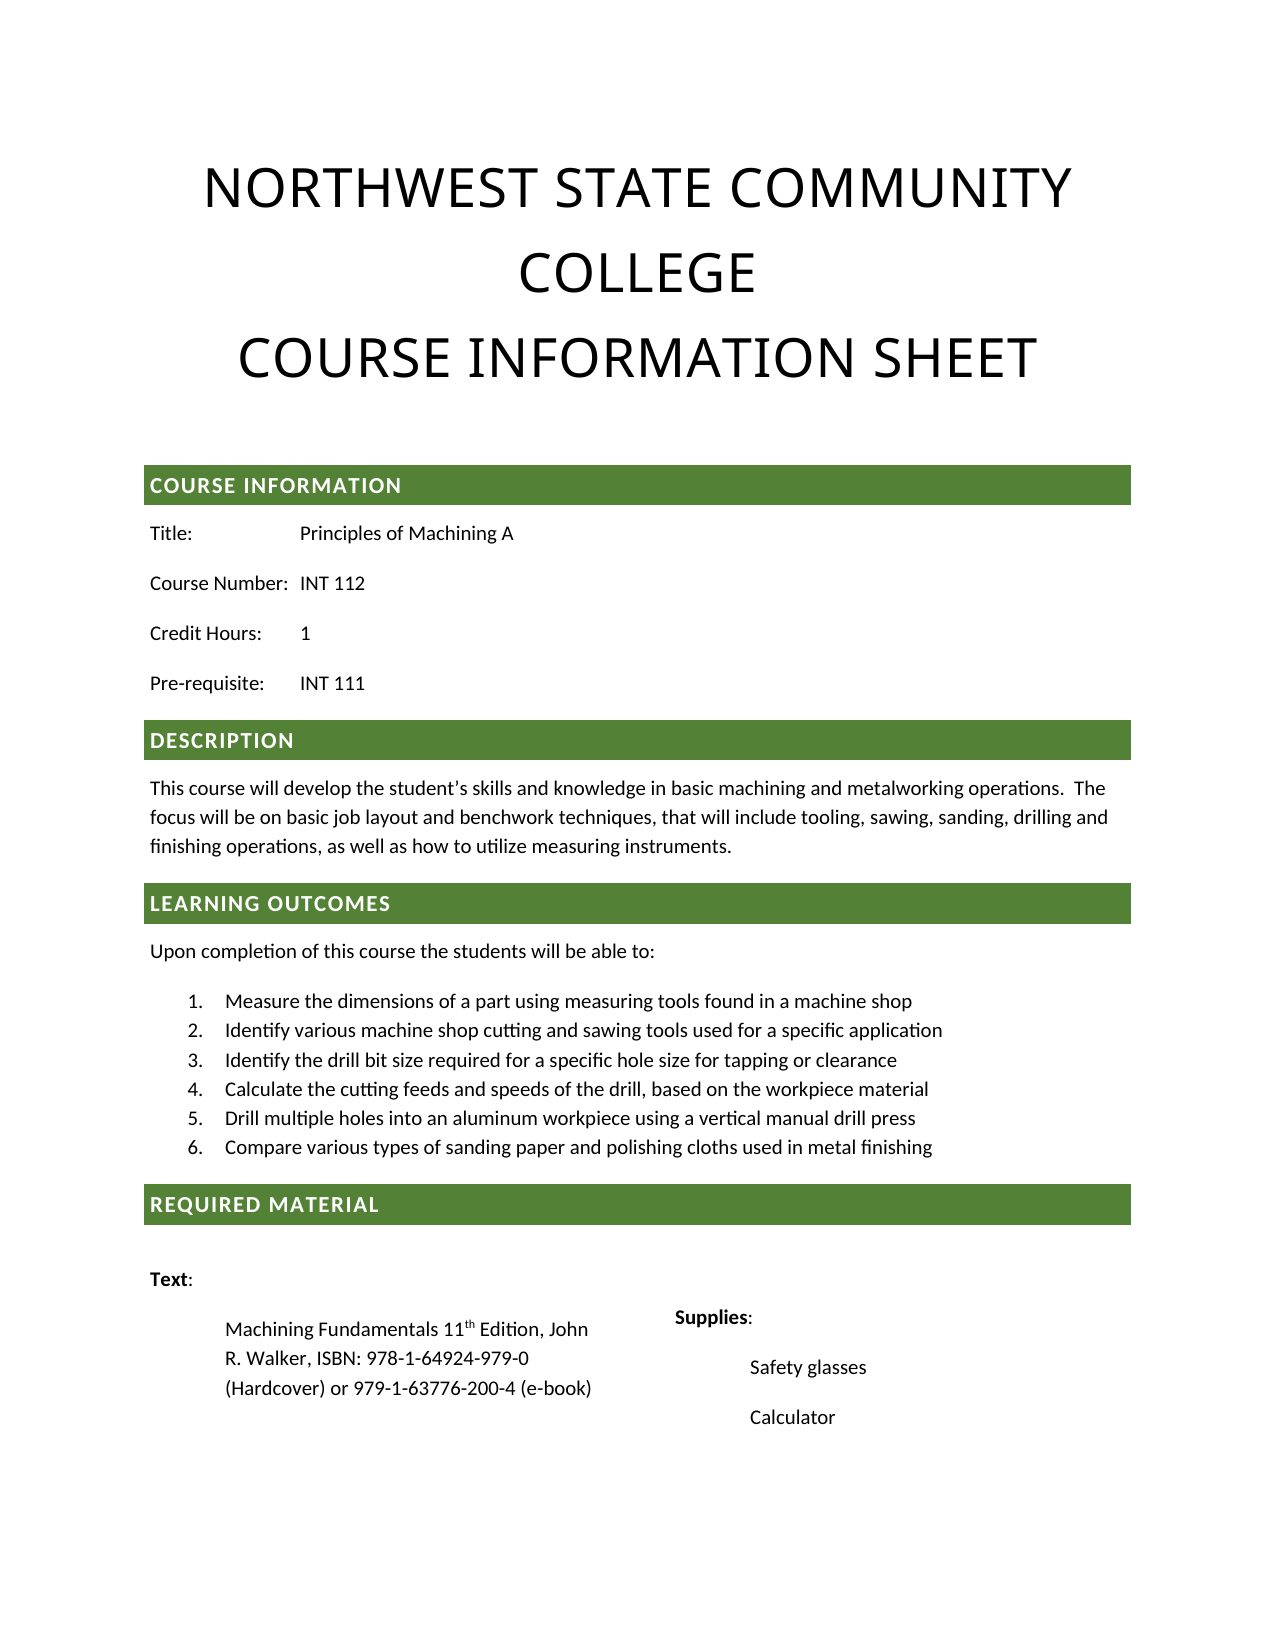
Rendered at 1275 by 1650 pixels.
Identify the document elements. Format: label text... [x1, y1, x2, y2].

text Machining Fundamentals 11th Edition, John R. Walker, ISBN: 978-1-64924-979-0 (Hardcover) or 979-1-63776-200-4 (e-book) [225, 1316, 600, 1400]
subtitle Required Material [150, 1191, 1125, 1218]
text Calculator [750, 1404, 1125, 1429]
text Text: [150, 1266, 600, 1292]
subtitle Description [150, 726, 1125, 754]
list Calculate the cutting feeds and speeds of the drill, based on the workpiece material [187, 1076, 1125, 1101]
list Compare various types of sanding paper and polishing cloths used in metal finishing [187, 1134, 1125, 1160]
text Safety glasses [750, 1354, 1125, 1379]
subtitle Learning Outcomes [150, 890, 1125, 918]
list Measure the dimensions of a part using measuring tools found in a machine shop [187, 988, 1125, 1014]
text This course will develop the student’s skills and knowledge in basic machining and metalworking operations. The focus will be on basic job layout and benchwork techniques, that will include tooling, sawing, sanding, drilling and finishing operations, as well as how to utilize measuring instruments. [150, 775, 1125, 859]
text Upon completion of this course the students will be able to: [150, 938, 1125, 964]
text Supplies: [675, 1304, 1125, 1329]
title Northwest State Community College Course Information Sheet [150, 150, 1125, 393]
list Identify various machine shop cutting and sawing tools used for a specific application [187, 1018, 1125, 1043]
list Identify the drill bit size required for a specific hole size for tapping or clearance [187, 1047, 1125, 1072]
list Drill multiple holes into an aluminum workpiece using a vertical manual drill press [187, 1105, 1125, 1131]
text Credit Hours: 1 [150, 620, 1125, 645]
text Course Number: INT 112 [150, 570, 1125, 595]
subtitle Course Information [150, 471, 1125, 499]
text Pre-requisite: INT 111 [150, 670, 1125, 695]
text Title: Principles of Machining A [150, 520, 1125, 545]
